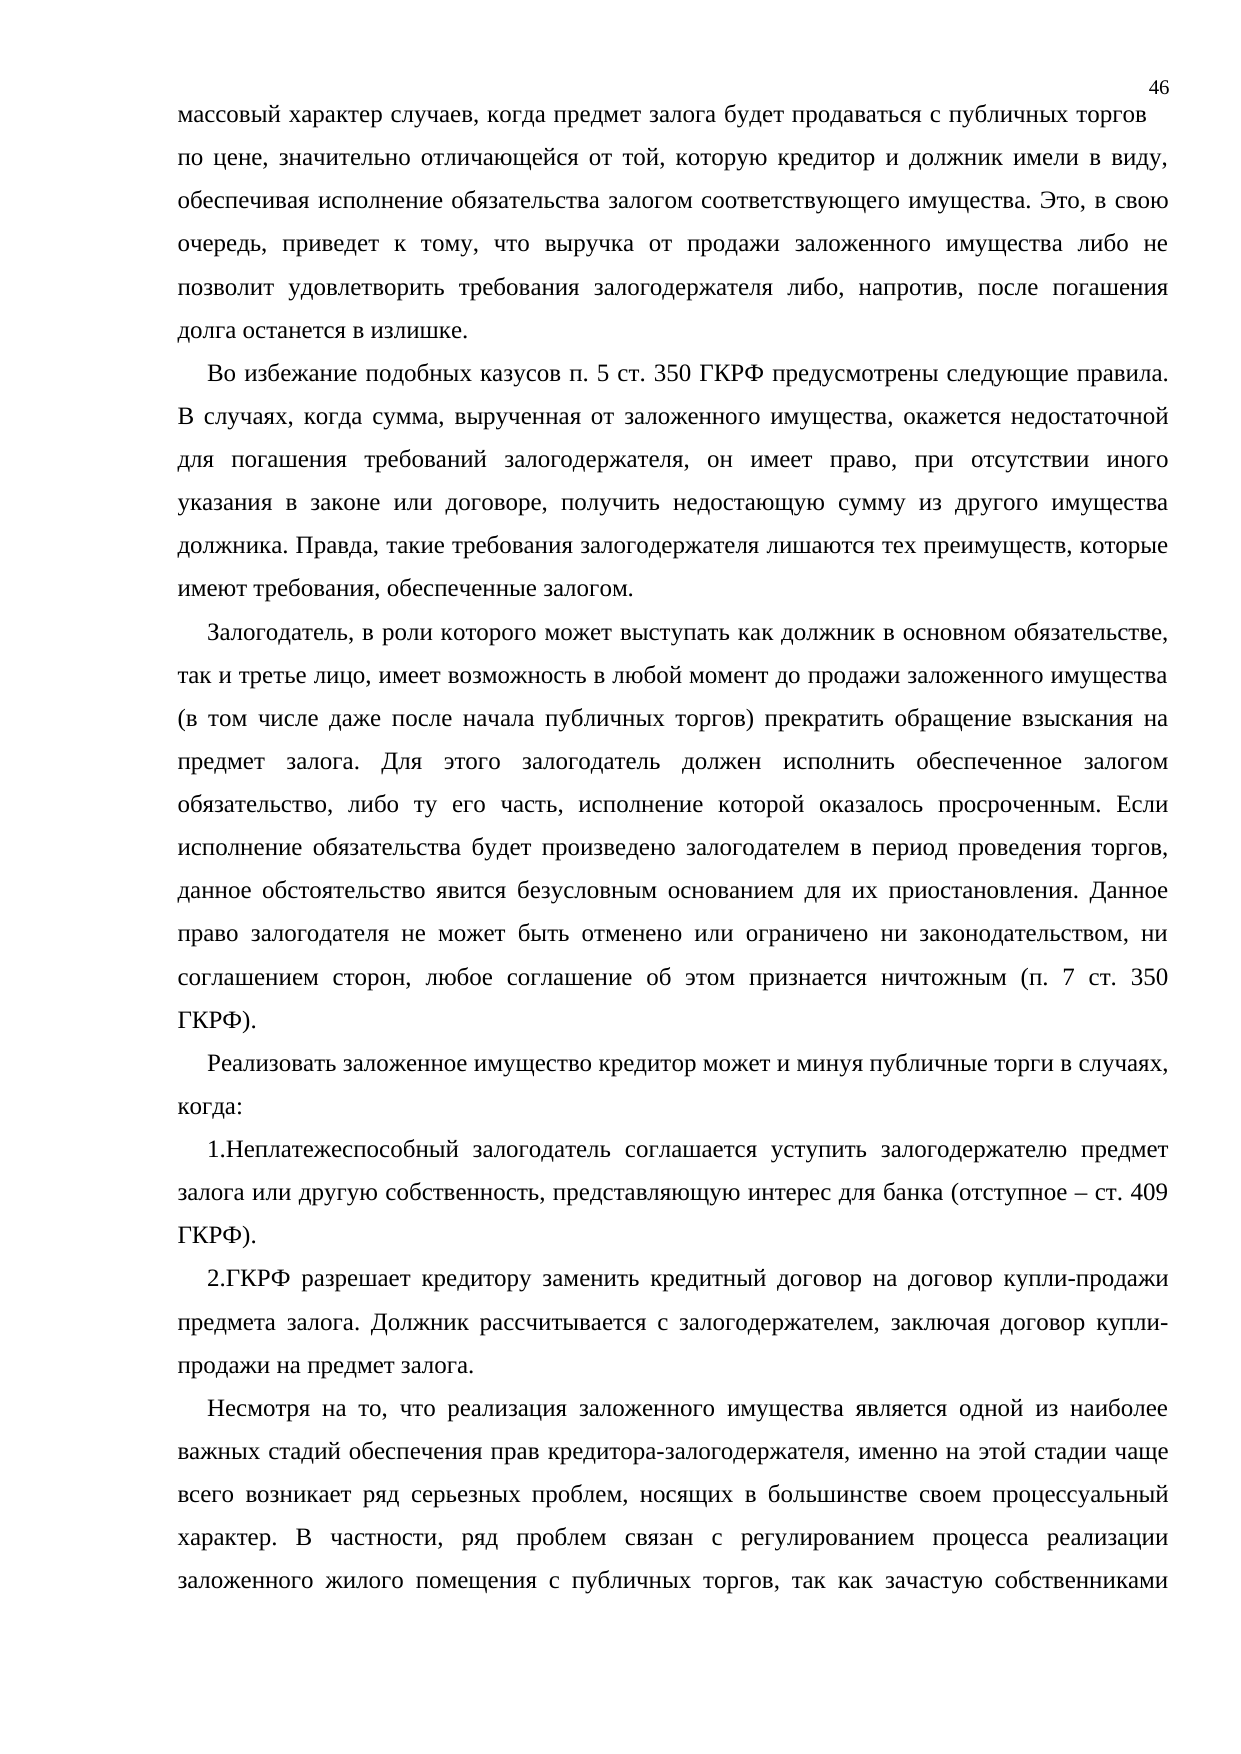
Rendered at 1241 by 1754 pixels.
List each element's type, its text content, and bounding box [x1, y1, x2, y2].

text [177, 99, 1169, 343]
text Залогодатель, в роли которого может выступать как должник в основном обязательстве, так и третье лицо, имеет возможность в любой момент до продажи заложенного имущества (в том числе даже после начала публичных торгов) прекратить обращение взыскания на предмет залога. Для этого залогодатель должен исполнить обеспеченное залогом обязательство, либо ту его часть, исполнение которой оказалось просроченным. Если исполнение обязательства будет произведено залогодателем в период проведения торгов, данное обстоятельство явится безусловным основанием для их приостановления. Данное право залогодателя не может быть отменено или ограничено ни законодательством, ни соглашением сторон, любое соглашение об этом признается ничтожным (п. 7 ст. 350 ГКРФ). [177, 617, 1169, 1033]
text 1.Неплатежеспособный залогодатель соглашается уступить залогодержателю предмет залога или другую собственность, представляющую интерес для банка (отступное – ст. 409 ГКРФ). [177, 1134, 1169, 1249]
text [177, 1393, 1169, 1594]
text 2.ГКРФ разрешает кредитору заменить кредитный договор на договор купли-продажи предмета залога. Должник рассчитывается с залогодержателем, заключая договор купли-продажи на предмет залога. [177, 1263, 1169, 1378]
text Реализовать заложенное имущество кредитор может и минуя публичные торги в случаях, когда: [177, 1048, 1169, 1120]
text Во избежание подобных казусов п. 5 ст. 350 ГКРФ предусмотрены следующие правила. В случаях, когда сумма, вырученная от заложенного имущества, окажется недостаточной для погашения требований залогодержателя, он имеет право, при отсутствии иного указания в законе или договоре, получить недостающую сумму из другого имущества должника. Правда, такие требования залогодержателя лишаются тех преимуществ, которые имеют требования, обеспеченные залогом. [177, 358, 1169, 602]
